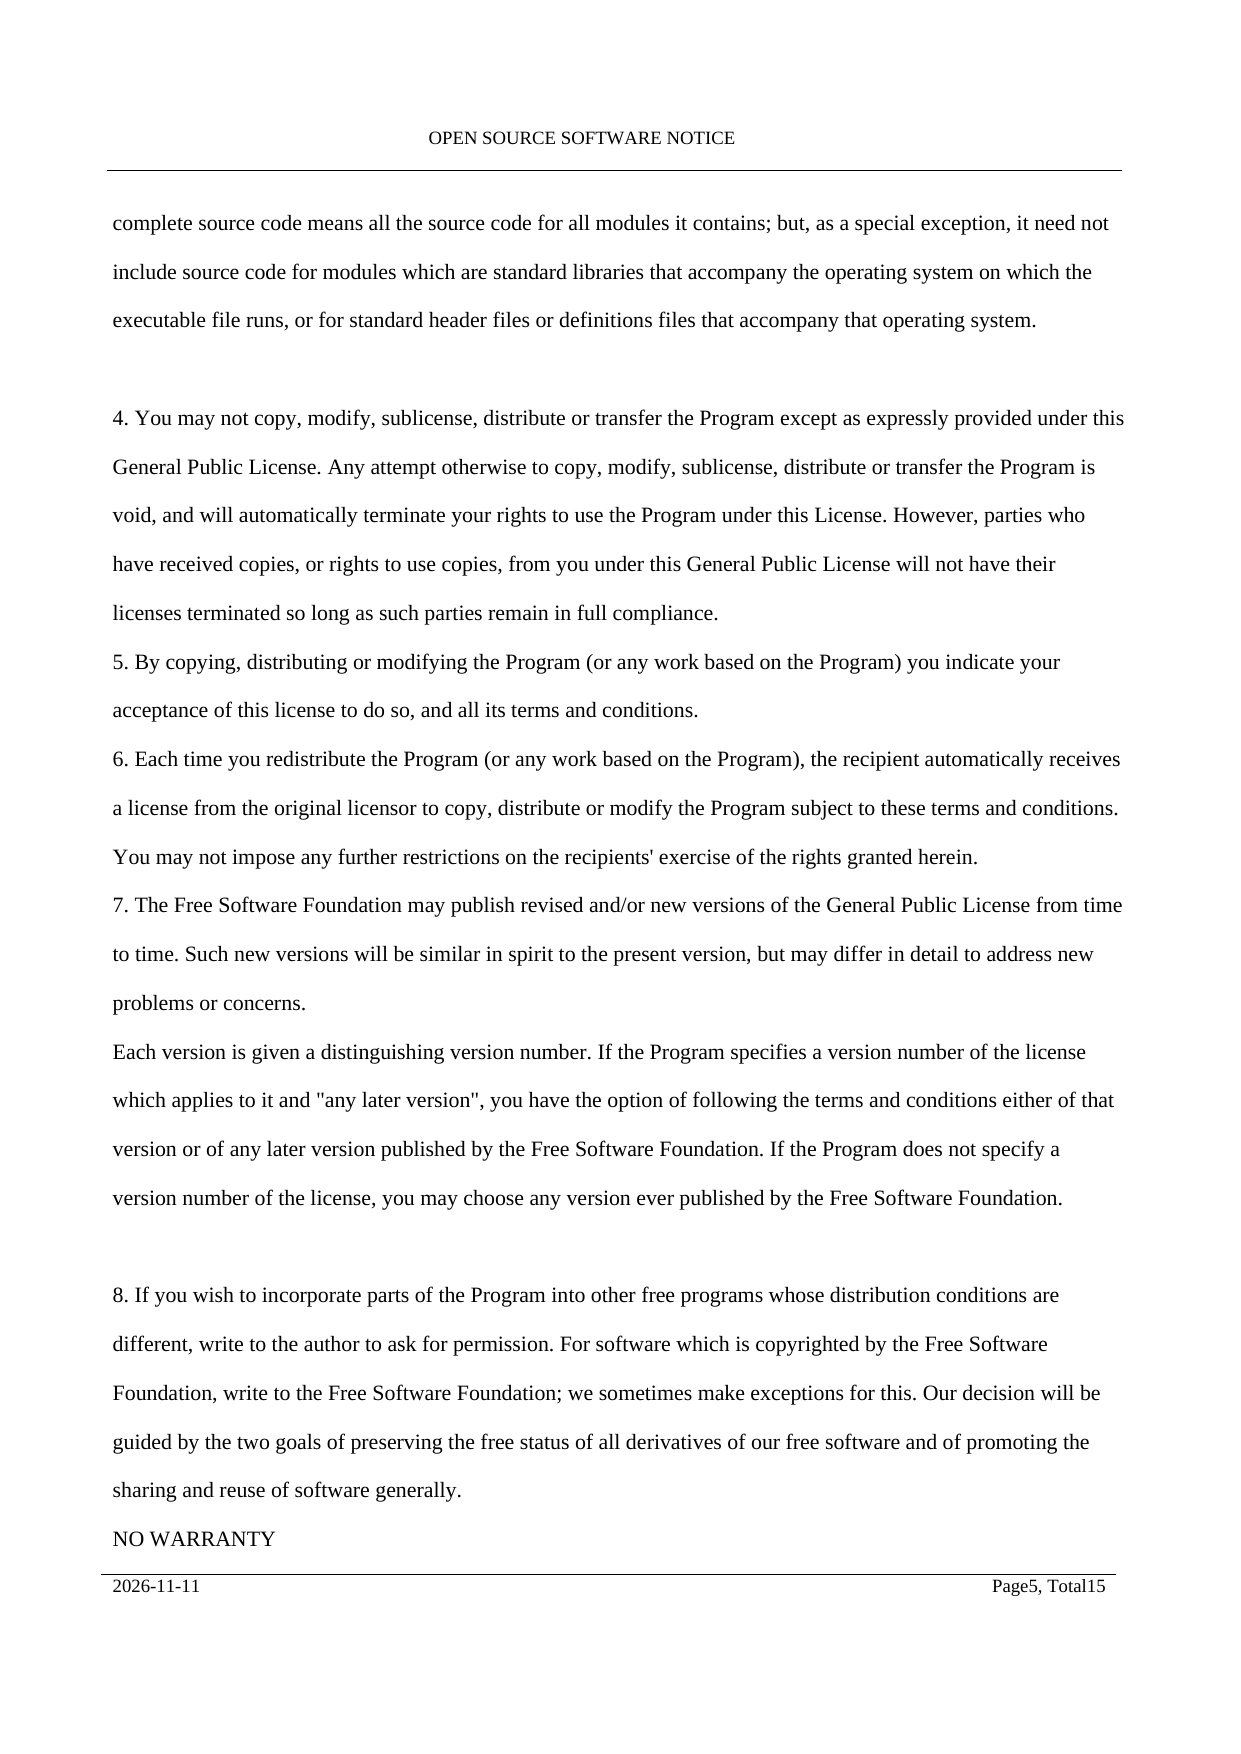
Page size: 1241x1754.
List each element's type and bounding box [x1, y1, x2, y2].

text [112, 206, 1128, 1555]
